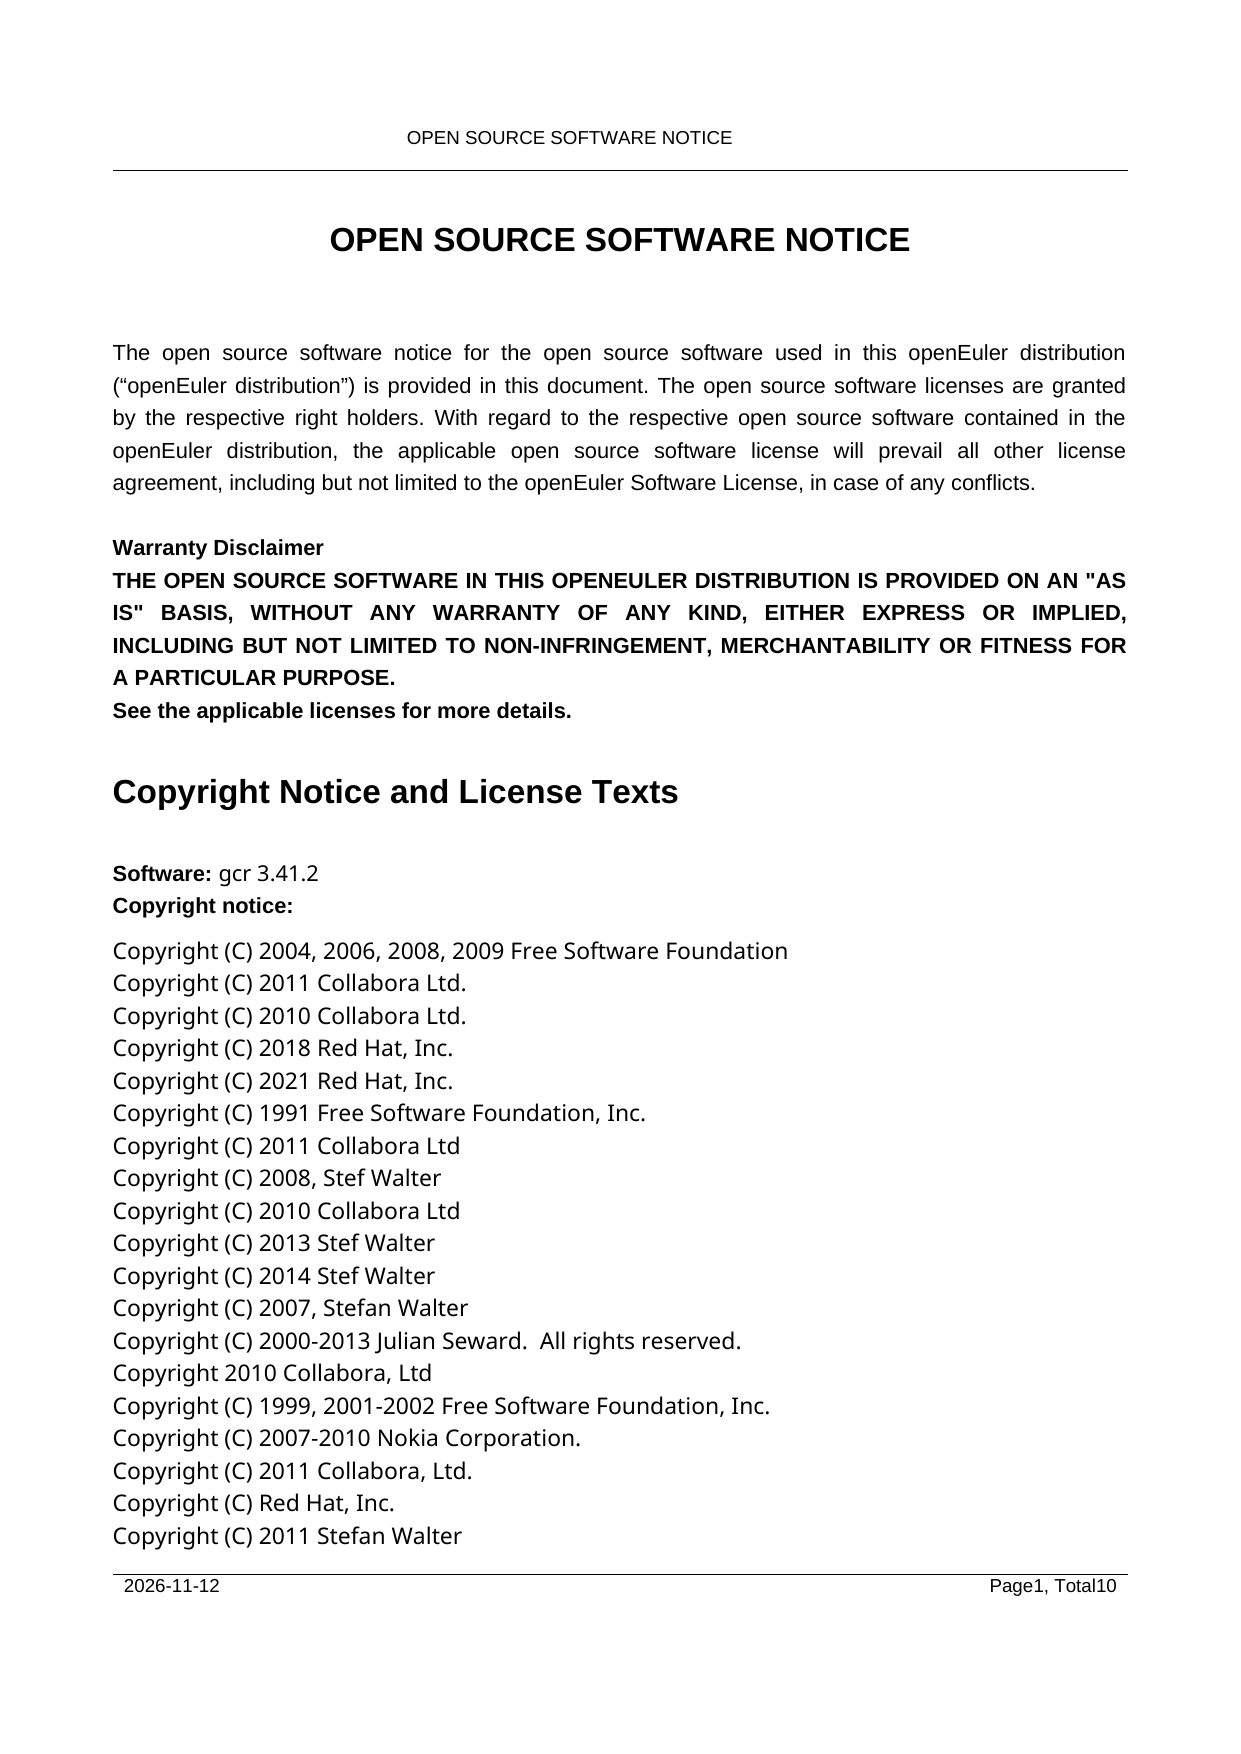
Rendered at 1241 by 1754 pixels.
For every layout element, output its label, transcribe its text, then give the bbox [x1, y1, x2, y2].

text Copyright Notice and License Texts [112, 759, 1128, 824]
text The open source software notice for the open source software used in this openEuler distribution (“openEuler distribution”) is provided in this document. The open source software licenses are granted by the respective right holders. With regard to the respective open source software contained in the openEuler distribution, the applicable open source software license will prevail all other license agreement, including but not limited to the openEuler Software License, in case of any conflicts. [112, 336, 1128, 499]
text Warranty Disclaimer [112, 531, 1128, 564]
text Copyright notice: [112, 889, 1128, 921]
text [112, 934, 1128, 1551]
text OPEN SOURCE SOFTWARE NOTICE [112, 206, 1128, 271]
title Software: gcr 3.41.2 [112, 856, 1128, 889]
text THE OPEN SOURCE SOFTWARE IN THIS OPENEULER DISTRIBUTION IS PROVIDED ON AN "AS IS" BASIS, WITHOUT ANY WARRANTY OF ANY KIND, EITHER EXPRESS OR IMPLIED, INCLUDING BUT NOT LIMITED TO NON-INFRINGEMENT, MERCHANTABILITY OR FITNESS FOR A PARTICULAR PURPOSE. See the applicable licenses for more details. [112, 564, 1128, 726]
